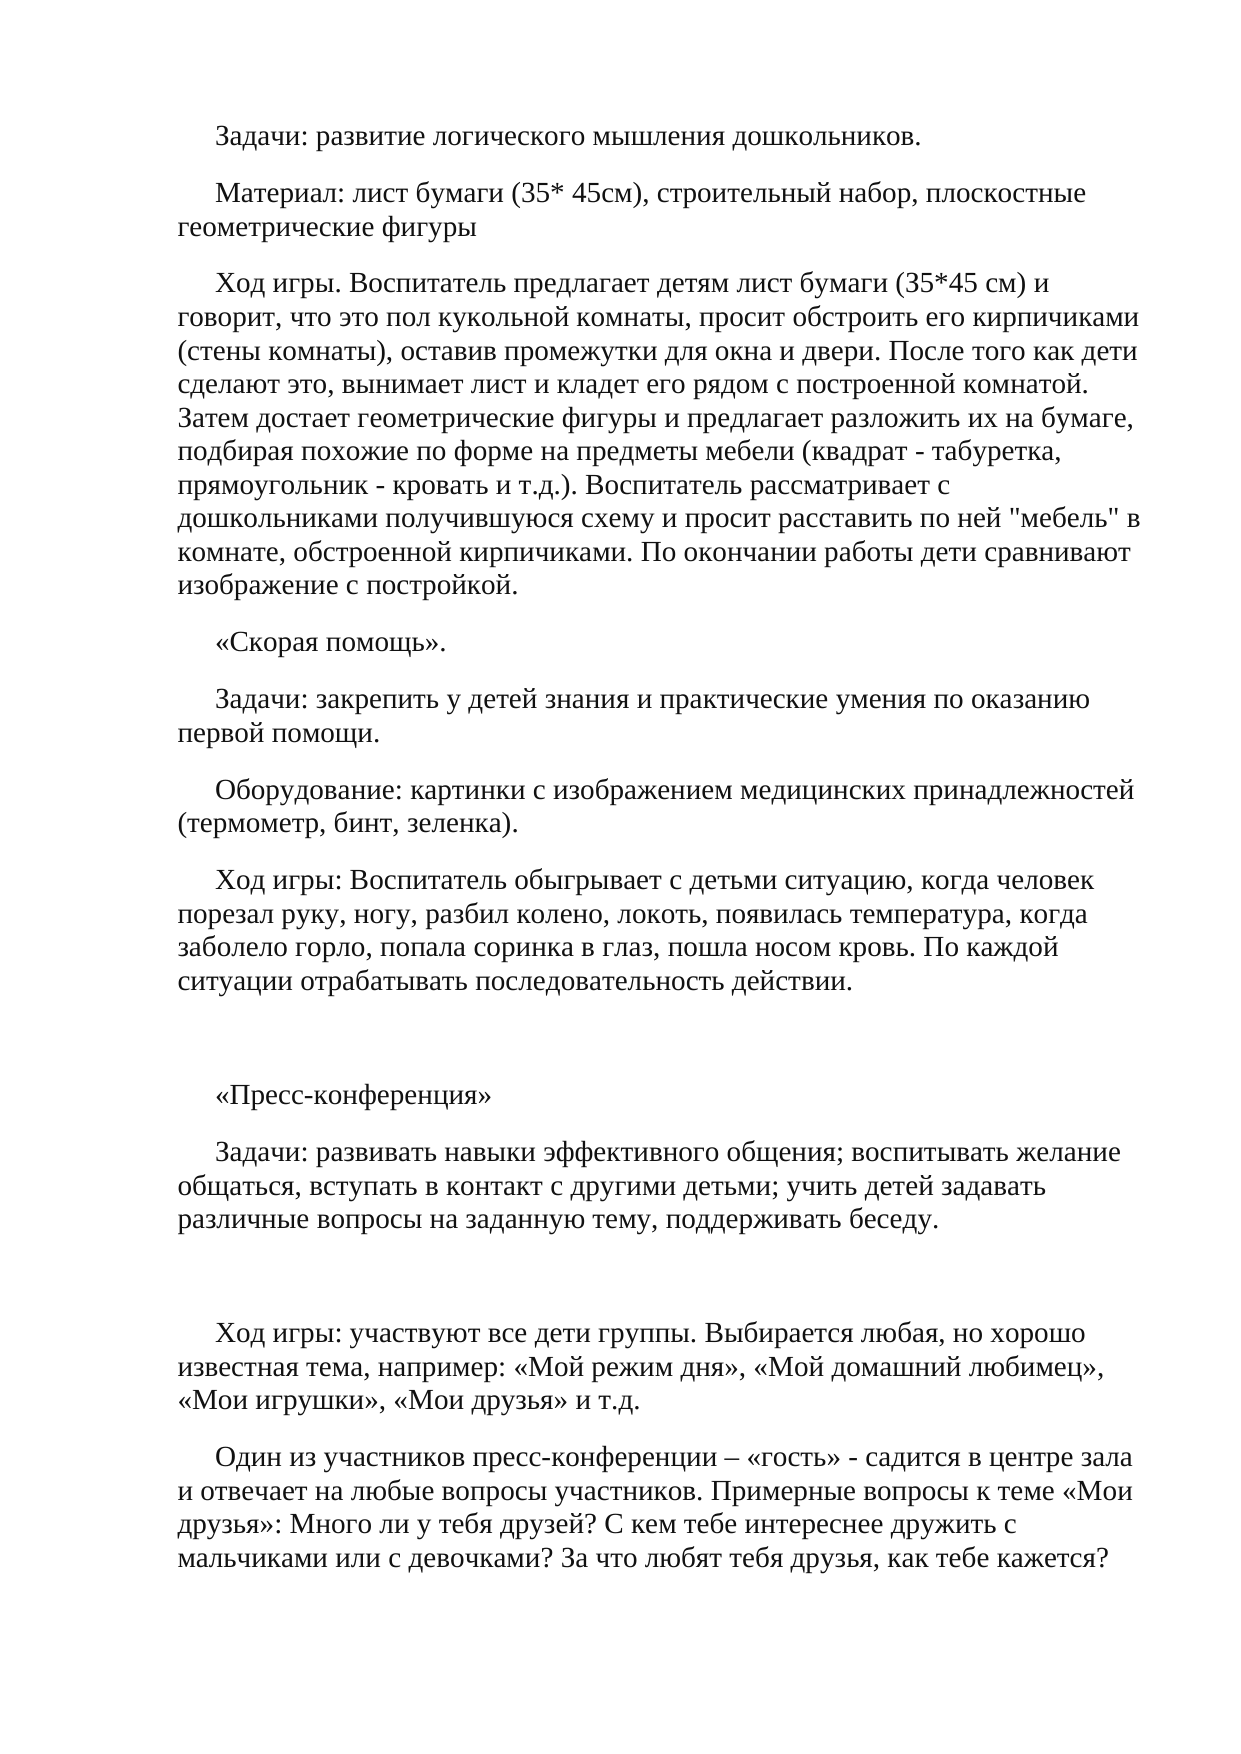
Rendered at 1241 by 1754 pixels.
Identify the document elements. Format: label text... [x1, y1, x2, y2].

text Материал: лист бумаги (35* 45см), строительный набор, плоскостные геометрические фигуры [177, 175, 1152, 242]
text Задачи: закрепить у детей знания и практические умения по оказанию первой помощи. [177, 681, 1152, 748]
text Ход игры: участвуют все дети группы. Выбирается любая, но хорошо известная тема, например: «Мой режим дня», «Мой домашний любимец», «Мои игрушки», «Мои друзья» и т.д. [177, 1315, 1152, 1416]
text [177, 1439, 1152, 1573]
text «Пресс-конференция» [177, 1077, 1152, 1111]
text Ход игры: Воспитатель обыгрывает с детьми ситуацию, когда человек порезал руку, ногу, разбил колено, локоть, появилась температура, когда заболело горло, попала соринка в глаз, пошла носом кровь. По каждой ситуации отрабатывать последовательность действии. [177, 862, 1152, 997]
text «Скорая помощь». [177, 624, 1152, 658]
text Оборудование: картинки с изображением медицинских принадлежностей (термометр, бинт, зеленка). [177, 772, 1152, 839]
text Задачи: развитие логического мышления дошкольников. [177, 118, 1152, 152]
text Задачи: развивать навыки эффективного общения; воспитывать желание общаться, вступать в контакт с другими детьми; учить детей задавать различные вопросы на заданную тему, поддерживать беседу. [177, 1134, 1152, 1235]
text Ход игры. Воспитатель предлагает детям лист бумаги (З5*45 см) и говорит, что это пол кукольной комнаты, просит обстроить его кирпичиками (стены комнаты), оставив промежутки для окна и двери. После того как дети сделают это, вынимает лист и кладет его рядом с построенной комнатой. Затем достает геометрические фигуры и предлагает разложить их на бумаге, подбирая похожие по форме на предметы мебели (квадрат - табуретка, прямоугольник - кровать и т.д.). Воспитатель рассматривает с дошкольниками получившуюся схему и просит расставить по ней "мебель" в комнате, обстроенной кирпичиками. По окончании работы дети сравнивают изображение с постройкой. [177, 266, 1152, 601]
